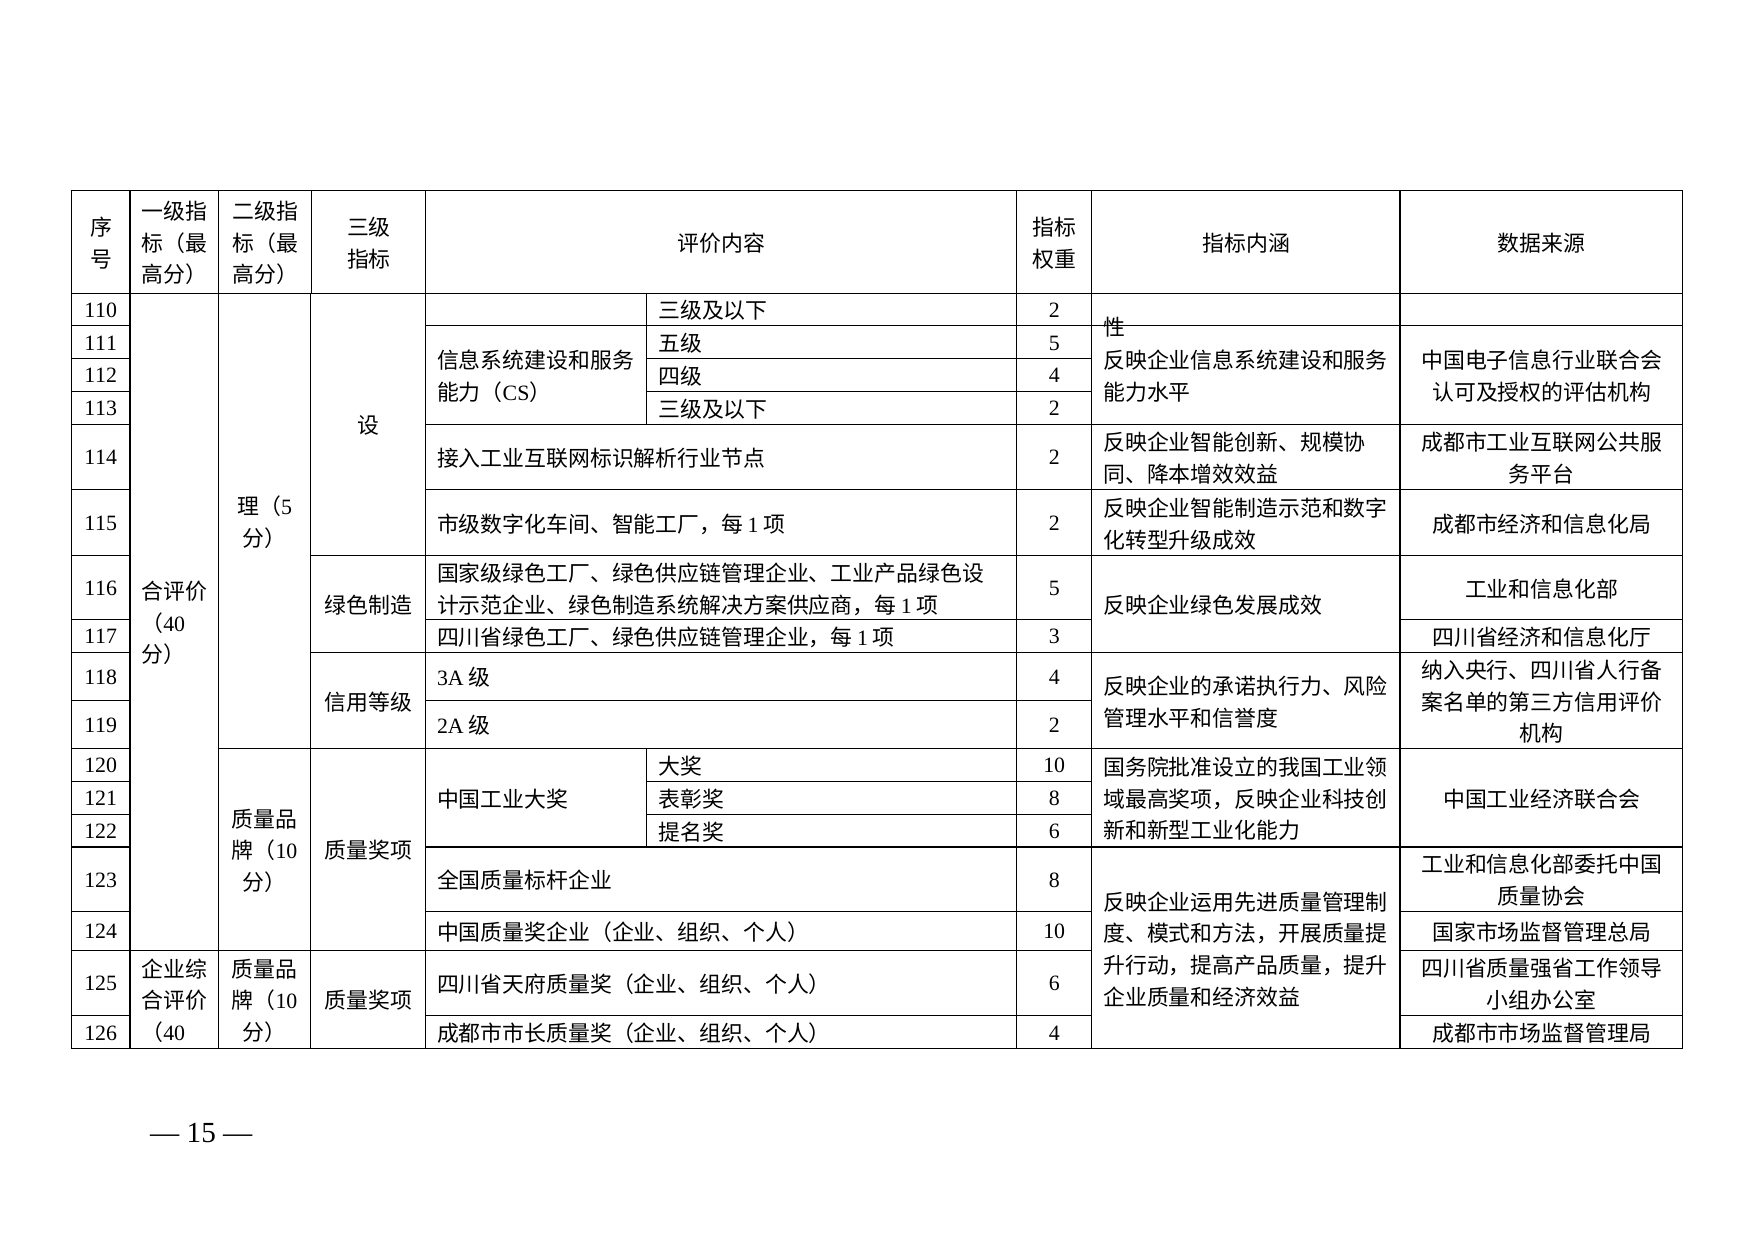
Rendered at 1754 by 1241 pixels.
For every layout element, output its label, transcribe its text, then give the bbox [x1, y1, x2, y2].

table_cell 2 [1017, 701, 1091, 748]
table_cell 123 [72, 848, 129, 911]
table_header 指标权重 [1017, 191, 1091, 292]
table_cell 企业管理（5分） [219, 294, 310, 748]
table_cell 中国工业大奖 [426, 749, 646, 846]
table_cell 国务院批准设立的我国工业领域最高奖项，反映企业科技创新和新型工业化能力 [1092, 749, 1399, 846]
table_cell 中国工业经济联合会 [1401, 749, 1682, 846]
table_cell 5 [1017, 326, 1091, 358]
table_cell 信息系统建设和服务能力（CS） [426, 326, 646, 424]
table_cell 反映企业智能创新、规模协同、降本增效效益 [1092, 425, 1399, 489]
table_cell 四川省经济和信息化厅 [1401, 620, 1682, 652]
table_cell 117 [72, 620, 129, 652]
table_cell 118 [72, 653, 129, 699]
table_cell 6 [1017, 815, 1091, 846]
table_header 二级指标（最高分） [219, 191, 311, 292]
table_cell 大奖 [647, 749, 1016, 781]
table_cell 120 [72, 749, 129, 781]
table_cell 成都市市长质量奖（企业、组织、个人） [426, 1016, 1016, 1048]
table_cell 成都市市场监督管理局 [1401, 1016, 1682, 1048]
table_cell 中国电子信息行业联合会认可及授权的评估机构 [1401, 326, 1682, 424]
table_header 序号 [72, 191, 129, 292]
table_cell 三级及以下 [647, 294, 1016, 325]
table_cell 四川省质量强省工作领导小组办公室 [1401, 951, 1682, 1015]
table_cell 114 [72, 425, 129, 489]
table_cell 绿色制造 [311, 556, 425, 652]
table_cell 五级 [647, 326, 1016, 358]
table_cell 级 [426, 701, 1016, 748]
table_cell 四川省绿色工厂、绿色供应链管理企业，每1项 [426, 620, 1016, 652]
table_cell 4 [1017, 1016, 1091, 1048]
table_cell 112 [72, 359, 129, 391]
table_cell 125 [72, 951, 129, 1015]
table_cell 四级 [647, 359, 1016, 391]
table_cell 113 [72, 392, 129, 424]
table_header 评价内容 [426, 191, 1016, 292]
table_cell 110 [72, 294, 129, 325]
table_cell 5 [1017, 556, 1091, 619]
table_cell 级 [426, 653, 1016, 699]
table_cell 10 [1017, 912, 1091, 950]
table_cell 质量奖项 [311, 951, 425, 1048]
table_cell 6 [1017, 951, 1091, 1015]
table_cell 表彰奖 [647, 782, 1016, 814]
table_cell 4 [1017, 359, 1091, 391]
table_cell 3 [1017, 620, 1091, 652]
table_cell 成都市工业互联网公共服务平台 [1401, 425, 1682, 489]
table_cell 反映企业的承诺执行力、风险管理水平和信誉度 [1092, 653, 1399, 748]
table_cell 119 [72, 701, 129, 748]
table_cell 中国质量奖企业（企业、组织、个人） [426, 912, 1016, 950]
table_cell 三级及以下 [647, 392, 1016, 424]
table_cell 2 [1017, 294, 1091, 325]
table_header 三级 指标 [312, 191, 425, 292]
table_cell 企业综合评价（40分） [131, 294, 218, 950]
table_cell 124 [72, 912, 129, 950]
table_cell 121 [72, 782, 129, 814]
table_cell 反映企业绿色发展成效 [1092, 556, 1399, 652]
table_cell 111 [72, 326, 129, 358]
table_cell 反映企业信息系统建设和服务能力水平 [1092, 326, 1399, 424]
table_cell 企业综合评价（40分） [131, 951, 218, 1048]
table_cell 全国质量标杆企业 [426, 848, 1016, 911]
table_cell 质量品牌（10分） [219, 749, 310, 950]
table_cell 市级数字化车间、智能工厂，每1项 [426, 490, 1016, 555]
table_cell 国家市场监督管理总局 [1401, 912, 1682, 950]
table_cell 4 [1017, 653, 1091, 699]
table_cell 126 [72, 1016, 129, 1048]
table_header 指标内涵 [1092, 191, 1399, 292]
table_header 一级指标（最高分） [131, 191, 218, 292]
table_cell 8 [1017, 782, 1091, 814]
table_cell 反映企业运用先进质量管理制度、模式和方法，开展质量提升行动，提高产品质量，提升企业质量和经济效益 [1092, 848, 1399, 1048]
table_header 数据来源 [1401, 191, 1682, 292]
table_cell 信用等级 [311, 653, 425, 748]
table_cell 2 [1017, 490, 1091, 555]
table_cell 国家级绿色工厂、绿色供应链管理企业、工业产品绿色设计示范企业、绿色制造系统解决方案供应商，每1项 [426, 556, 1016, 619]
table_cell 信息化建设 [311, 294, 425, 555]
table_cell 10 [1017, 749, 1091, 781]
table_cell 工业和信息化部 [1401, 556, 1682, 619]
table_cell 116 [72, 556, 129, 619]
table_cell 工业和信息化部委托中国质量协会 [1401, 848, 1682, 911]
table_cell 2 [1017, 425, 1091, 489]
table_cell 接入工业互联网标识解析行业节点 [426, 425, 1016, 489]
table_cell 四川省天府质量奖（企业、组织、个人） [426, 951, 1016, 1015]
table_cell 成都市经济和信息化局 [1401, 490, 1682, 555]
table_cell 质量奖项 [311, 749, 425, 950]
table_cell 115 [72, 490, 129, 555]
table_cell 8 [1017, 848, 1091, 911]
table_cell 质量品牌（10分） [219, 951, 310, 1048]
table_cell 提名奖 [647, 815, 1016, 846]
table_cell 122 [72, 815, 129, 846]
table_cell 2 [1017, 392, 1091, 424]
table_cell 反映企业智能制造示范和数字化转型升级成效 [1092, 490, 1399, 555]
table_cell 纳入央行、四川省人行备案名单的第三方信用评价机构 [1401, 653, 1682, 748]
